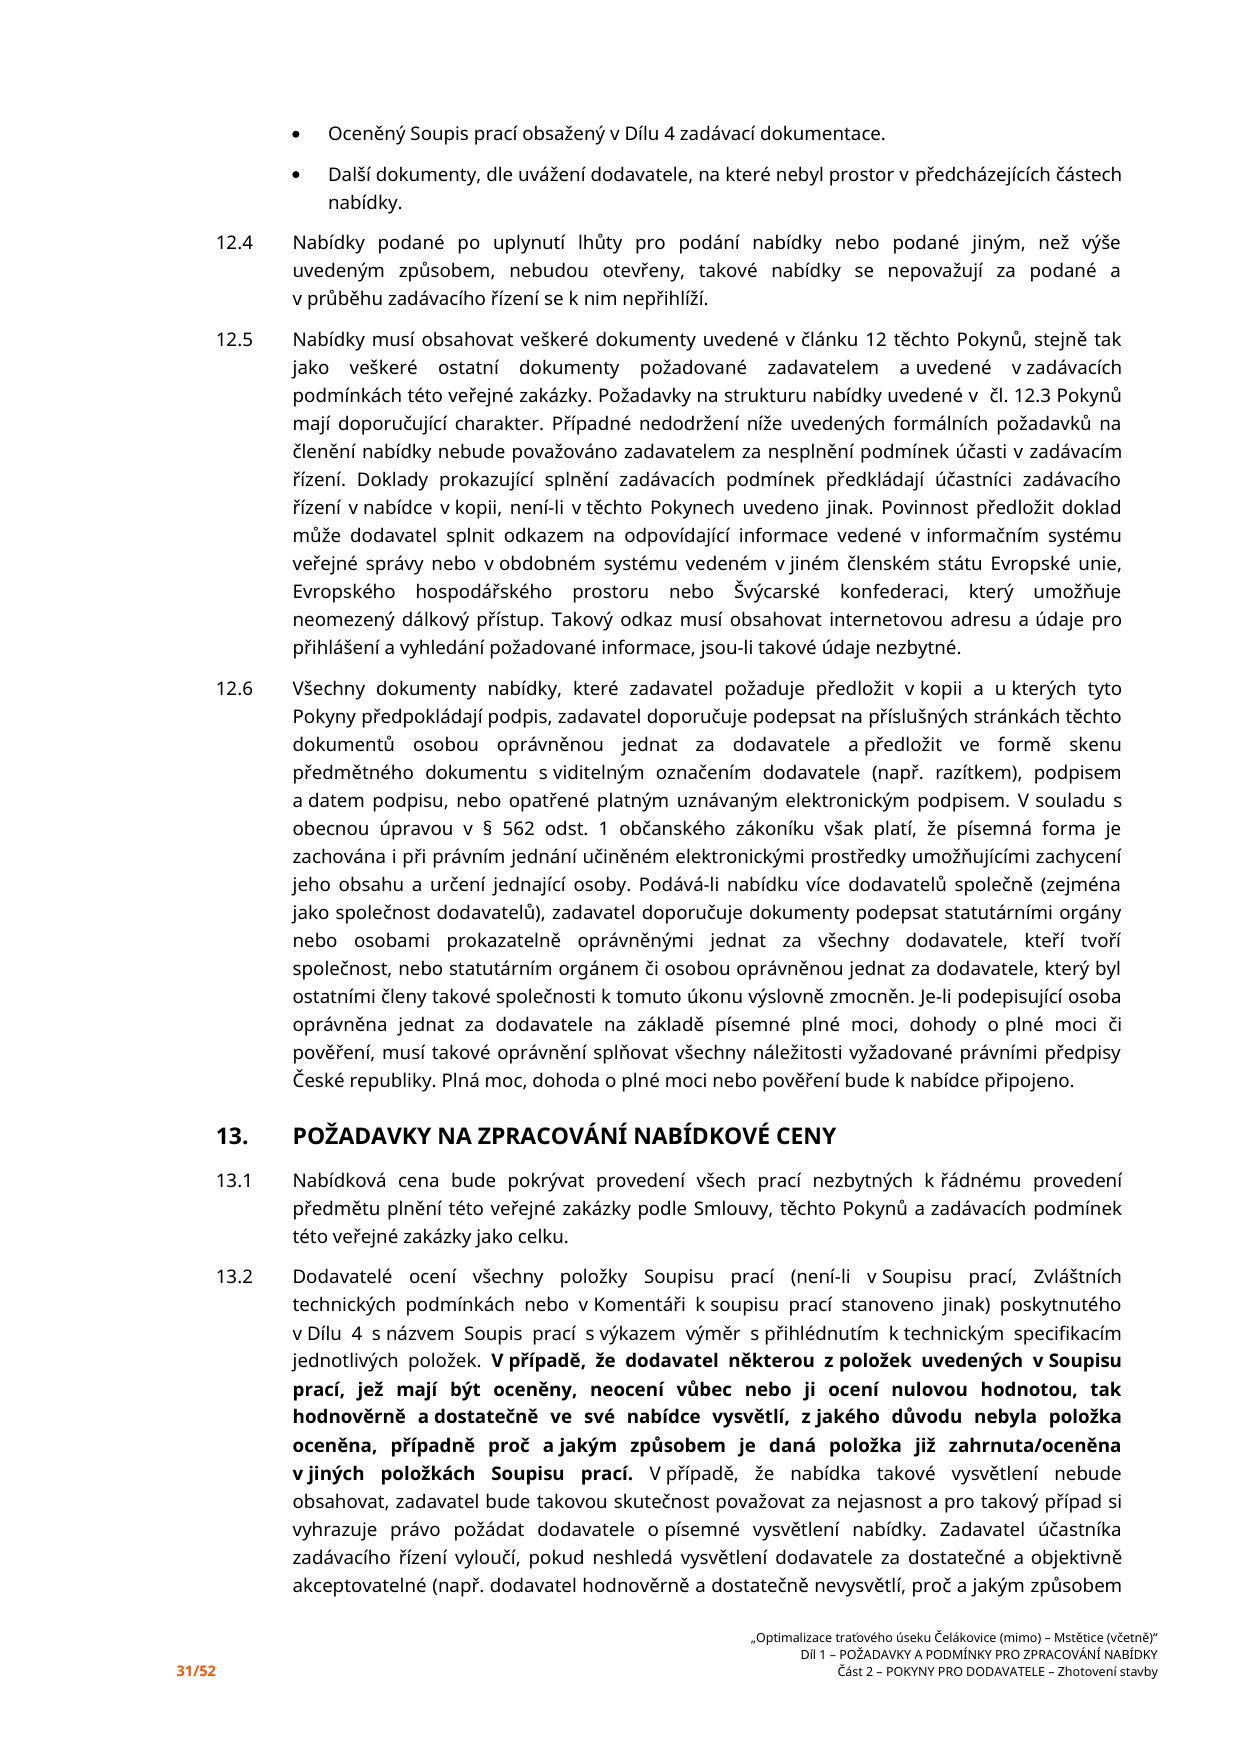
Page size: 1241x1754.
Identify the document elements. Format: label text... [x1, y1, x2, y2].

text Oceněný Soupis prací obsažený v Dílu 4 zadávací dokumentace. [292, 121, 1122, 146]
text Nabídky musí obsahovat veškeré dokumenty uvedené v článku 12 těchto Pokynů, stejně tak jako veškeré ostatní dokumenty požadované zadavatelem a uvedené v zadávacích podmínkách této veřejné zakázky. Požadavky na strukturu nabídky uvedené v čl. 12.3 Pokynů mají doporučující charakter. Případné nedodržení níže uvedených formálních požadavků na členění nabídky nebude považováno zadavatelem za nesplnění podmínek účasti v zadávacím řízení. Doklady prokazující splnění zadávacích podmínek předkládají účastníci zadávacího řízení v nabídce v kopii, není-li v těchto Pokynech uvedeno jinak. Povinnost předložit doklad může dodavatel splnit odkazem na odpovídající informace vedené v informačním systému veřejné správy nebo v obdobném systému vedeném v jiném členském státu Evropské unie, Evropského hospodářského prostoru nebo Švýcarské konfederaci, který umožňuje neomezený dálkový přístup. Takový odkaz musí obsahovat internetovou adresu a údaje pro přihlášení a vyhledání požadované informace, jsou-li takové údaje nezbytné. [216, 326, 1122, 660]
text Všechny dokumenty nabídky, které zadavatel požaduje předložit v kopii a u kterých tyto Pokyny předpokládají podpis, zadavatel doporučuje podepsat na příslušných stránkách těchto dokumentů osobou oprávněnou jednat za dodavatele a předložit ve formě skenu předmětného dokumentu s viditelným označením dodavatele (např. razítkem), podpisem a datem podpisu, nebo opatřené platným uznávaným elektronickým podpisem. V souladu s obecnou úpravou v § 562 odst. 1 občanského zákoníku však platí, že písemná forma je zachována i při právním jednání učiněném elektronickými prostředky umožňujícími zachycení jeho obsahu a určení jednající osoby. Podává-li nabídku více dodavatelů společně (zejména jako společnost dodavatelů), zadavatel doporučuje dokumenty podepsat statutárními orgány nebo osobami prokazatelně oprávněnými jednat za všechny dodavatele, kteří tvoří společnost, nebo statutárním orgánem či osobou oprávněnou jednat za dodavatele, který byl ostatními členy takové společnosti k tomuto úkonu výslovně zmocněn. Je-li podepisující osoba oprávněna jednat za dodavatele na základě písemné plné moci, dohody o plné moci či pověření, musí takové oprávnění splňovat všechny náležitosti vyžadované právními předpisy České republiky. Plná moc, dohoda o plné moci nebo pověření bude k nabídce připojeno. [216, 675, 1122, 1093]
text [216, 1264, 1122, 1597]
text POŽADAVKY NA ZPRACOVÁNÍ NABÍDKOVÉ CENY [216, 1120, 1122, 1152]
text Nabídková cena bude pokrývat provedení všech prací nezbytných k řádnému provedení předmětu plnění této veřejné zakázky podle Smlouvy, těchto Pokynů a zadávacích podmínek této veřejné zakázky jako celku. [216, 1167, 1122, 1249]
text Další dokumenty, dle uvážení dodavatele, na které nebyl prostor v předcházejících částech nabídky. [292, 161, 1122, 215]
text Nabídky podané po uplynutí lhůty pro podání nabídky nebo podané jiným, než výše uvedeným způsobem, nebudou otevřeny, takové nabídky se nepovažují za podané a v průběhu zadávacího řízení se k nim nepřihlíží. [216, 230, 1122, 311]
